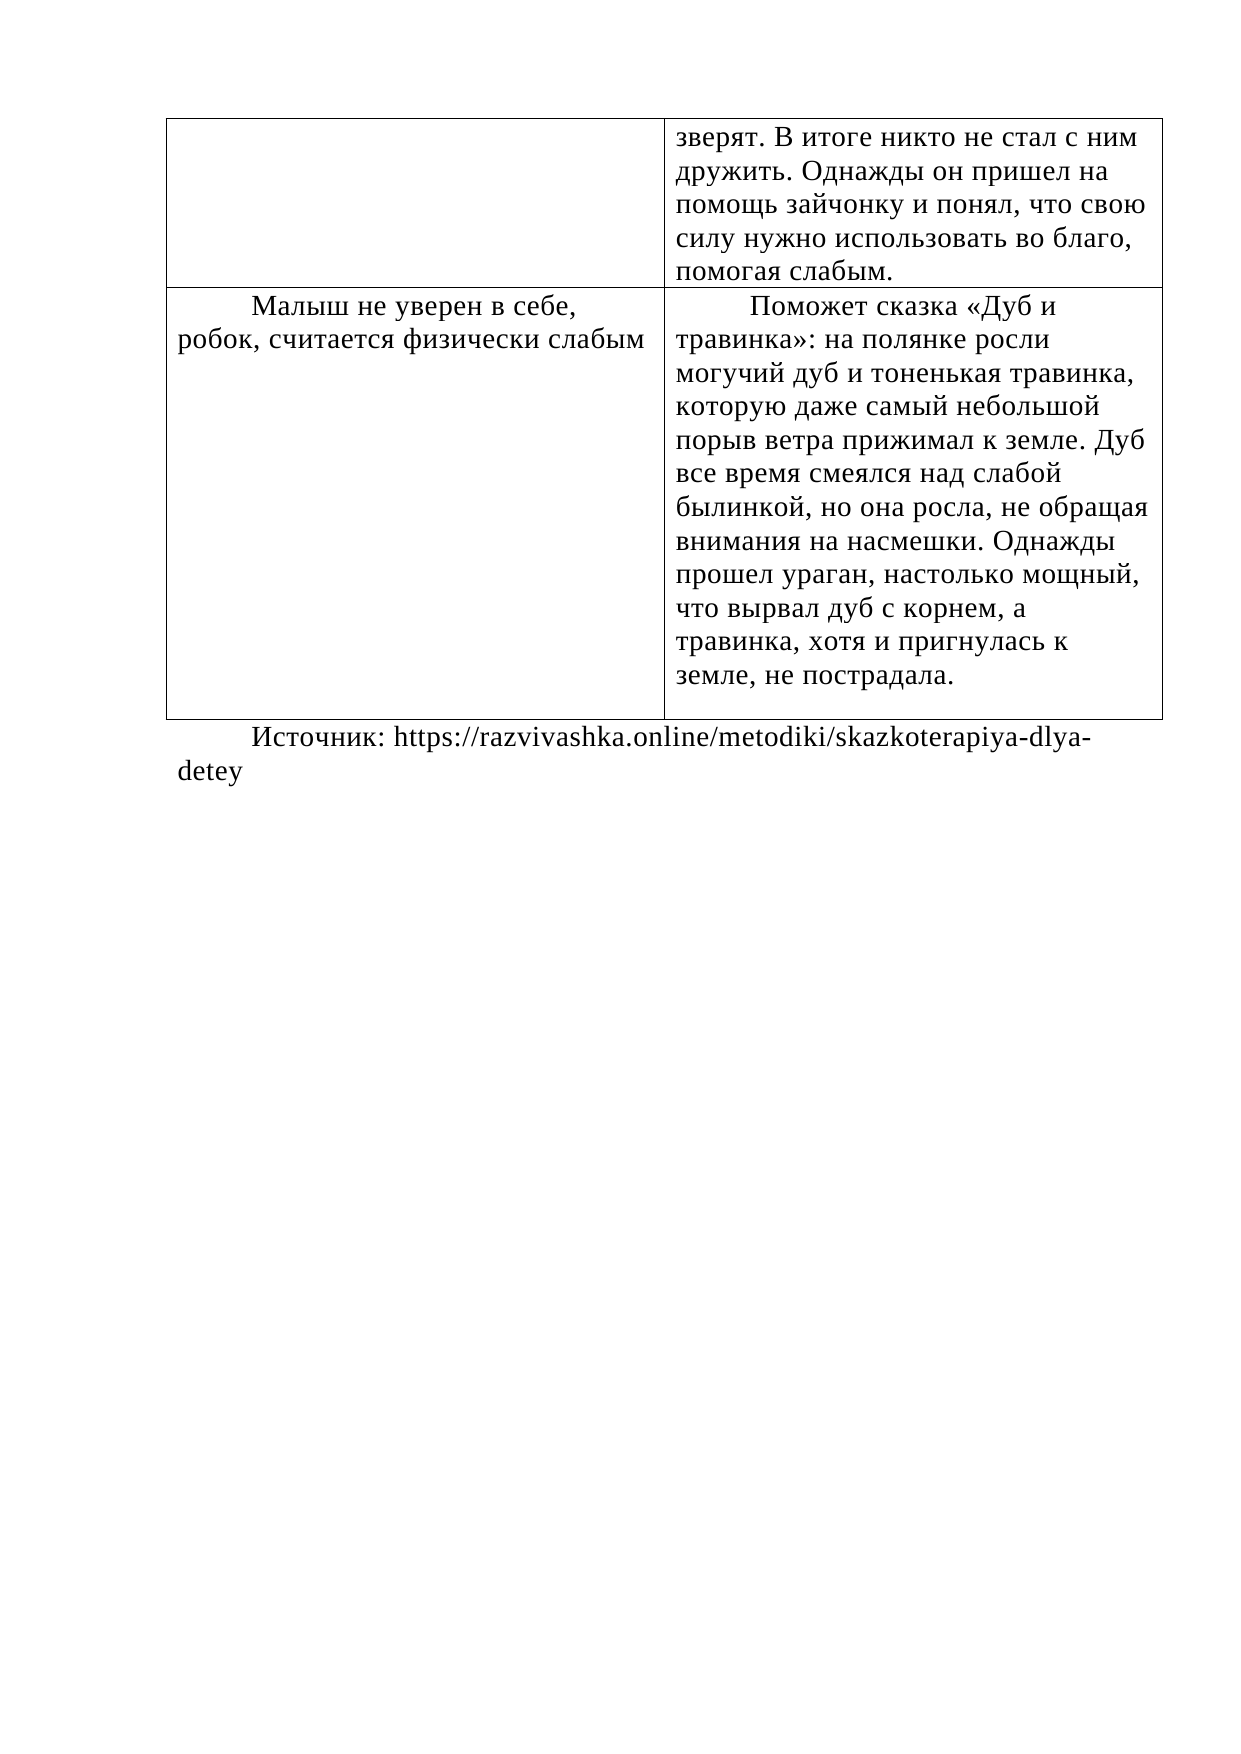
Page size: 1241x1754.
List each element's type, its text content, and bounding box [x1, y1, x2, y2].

text Источник: https://razvivashka.online/metodiki/skazkoterapiya-dlya-detey [177, 720, 1152, 787]
table_cell Малыш не уверен в себе, робок, считается физически слабым [167, 288, 664, 718]
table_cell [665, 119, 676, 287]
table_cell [167, 119, 664, 287]
table_cell Поможет сказка «Дуб и травинка»: на полянке росли могучий дуб и тоненькая травинка, которую даже самый небольшой порыв ветра прижимал к земле. Дуб все время смеялся над слабой былинкой, но она росла, не обращая внимания на насмешки. Однажды прошел ураган, настолько мощный, что вырвал дуб с корнем, а травинка, хотя и пригнулась к земле, не пострадала. [665, 288, 1162, 718]
